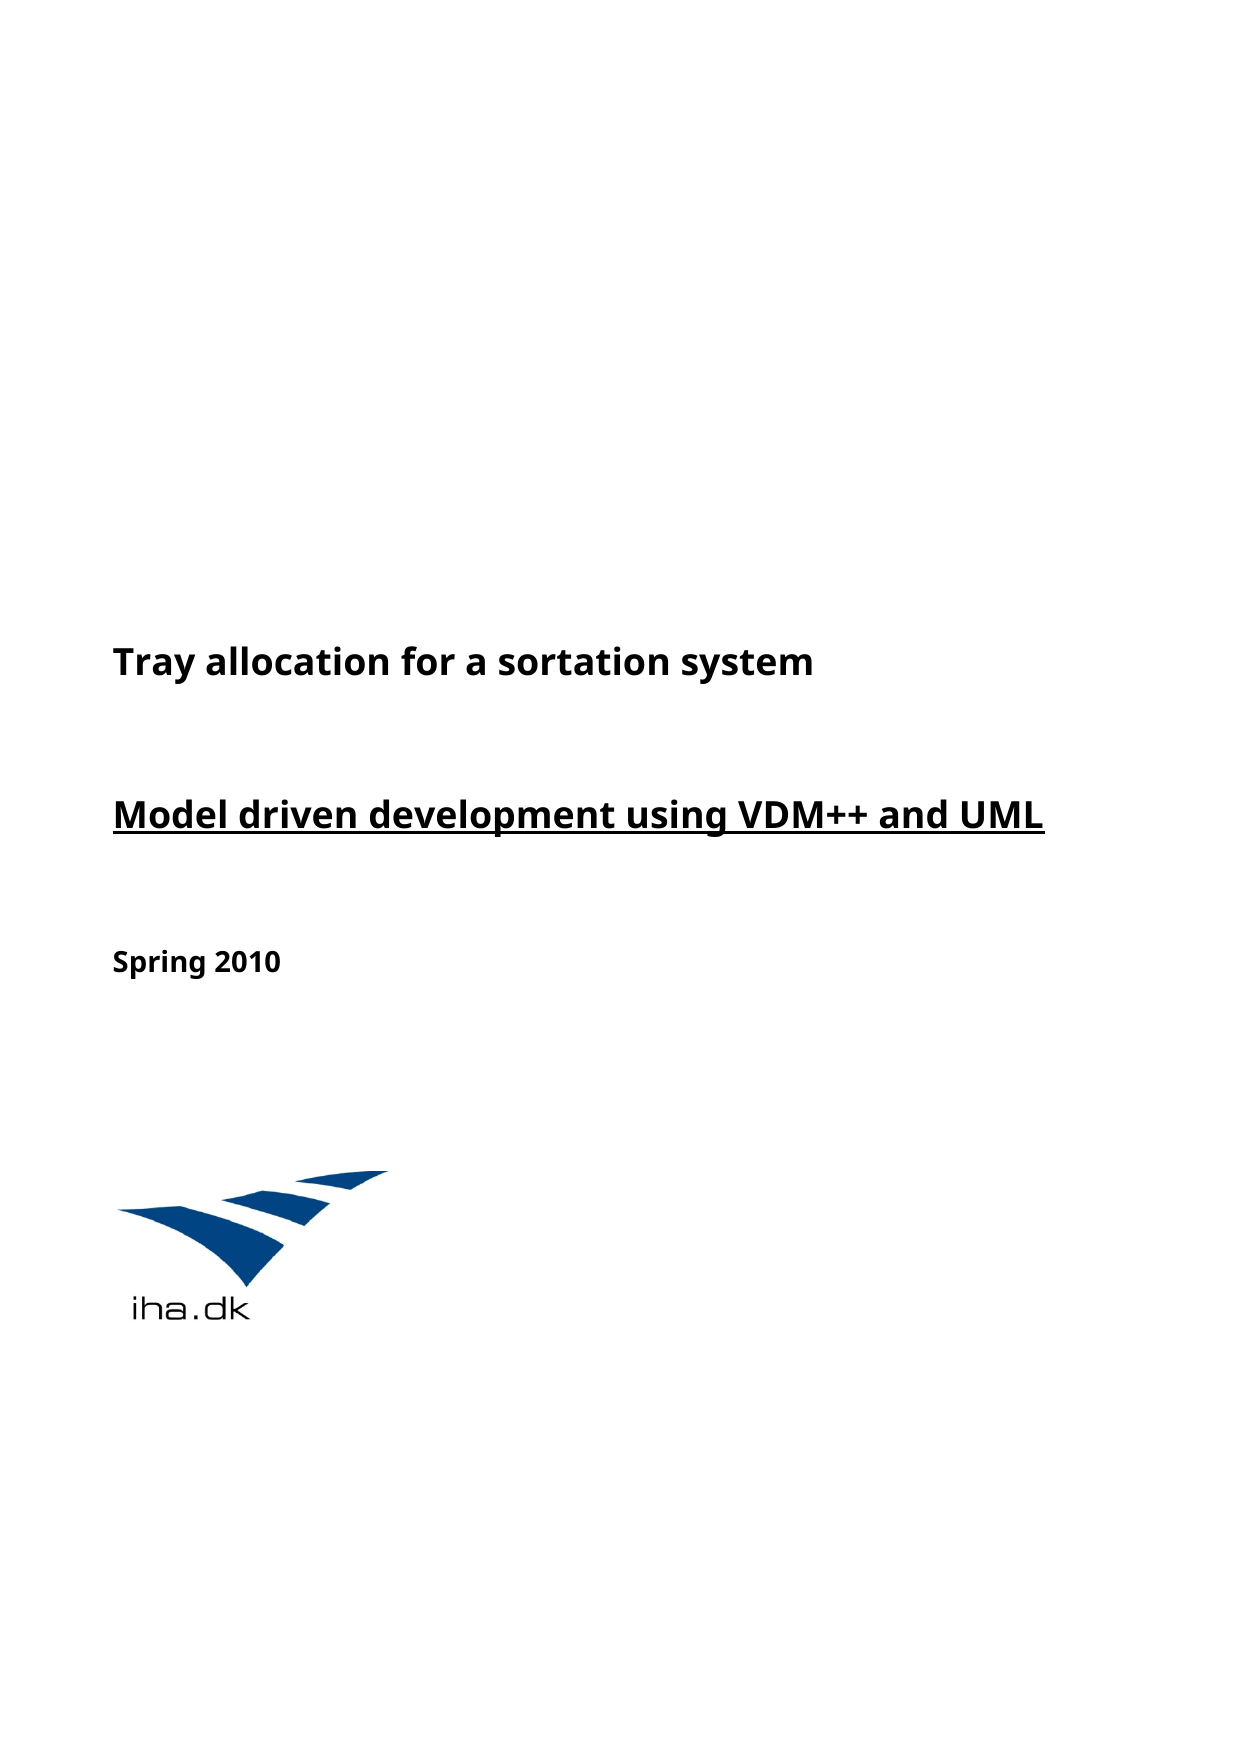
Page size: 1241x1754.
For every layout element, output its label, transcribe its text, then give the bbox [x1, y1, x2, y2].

text Tray allocation for a sortation system [112, 635, 1128, 686]
text Model driven development using VDM++ and UML [112, 788, 1128, 839]
picture [112, 1171, 399, 1322]
text Spring 2010 [112, 941, 1128, 981]
